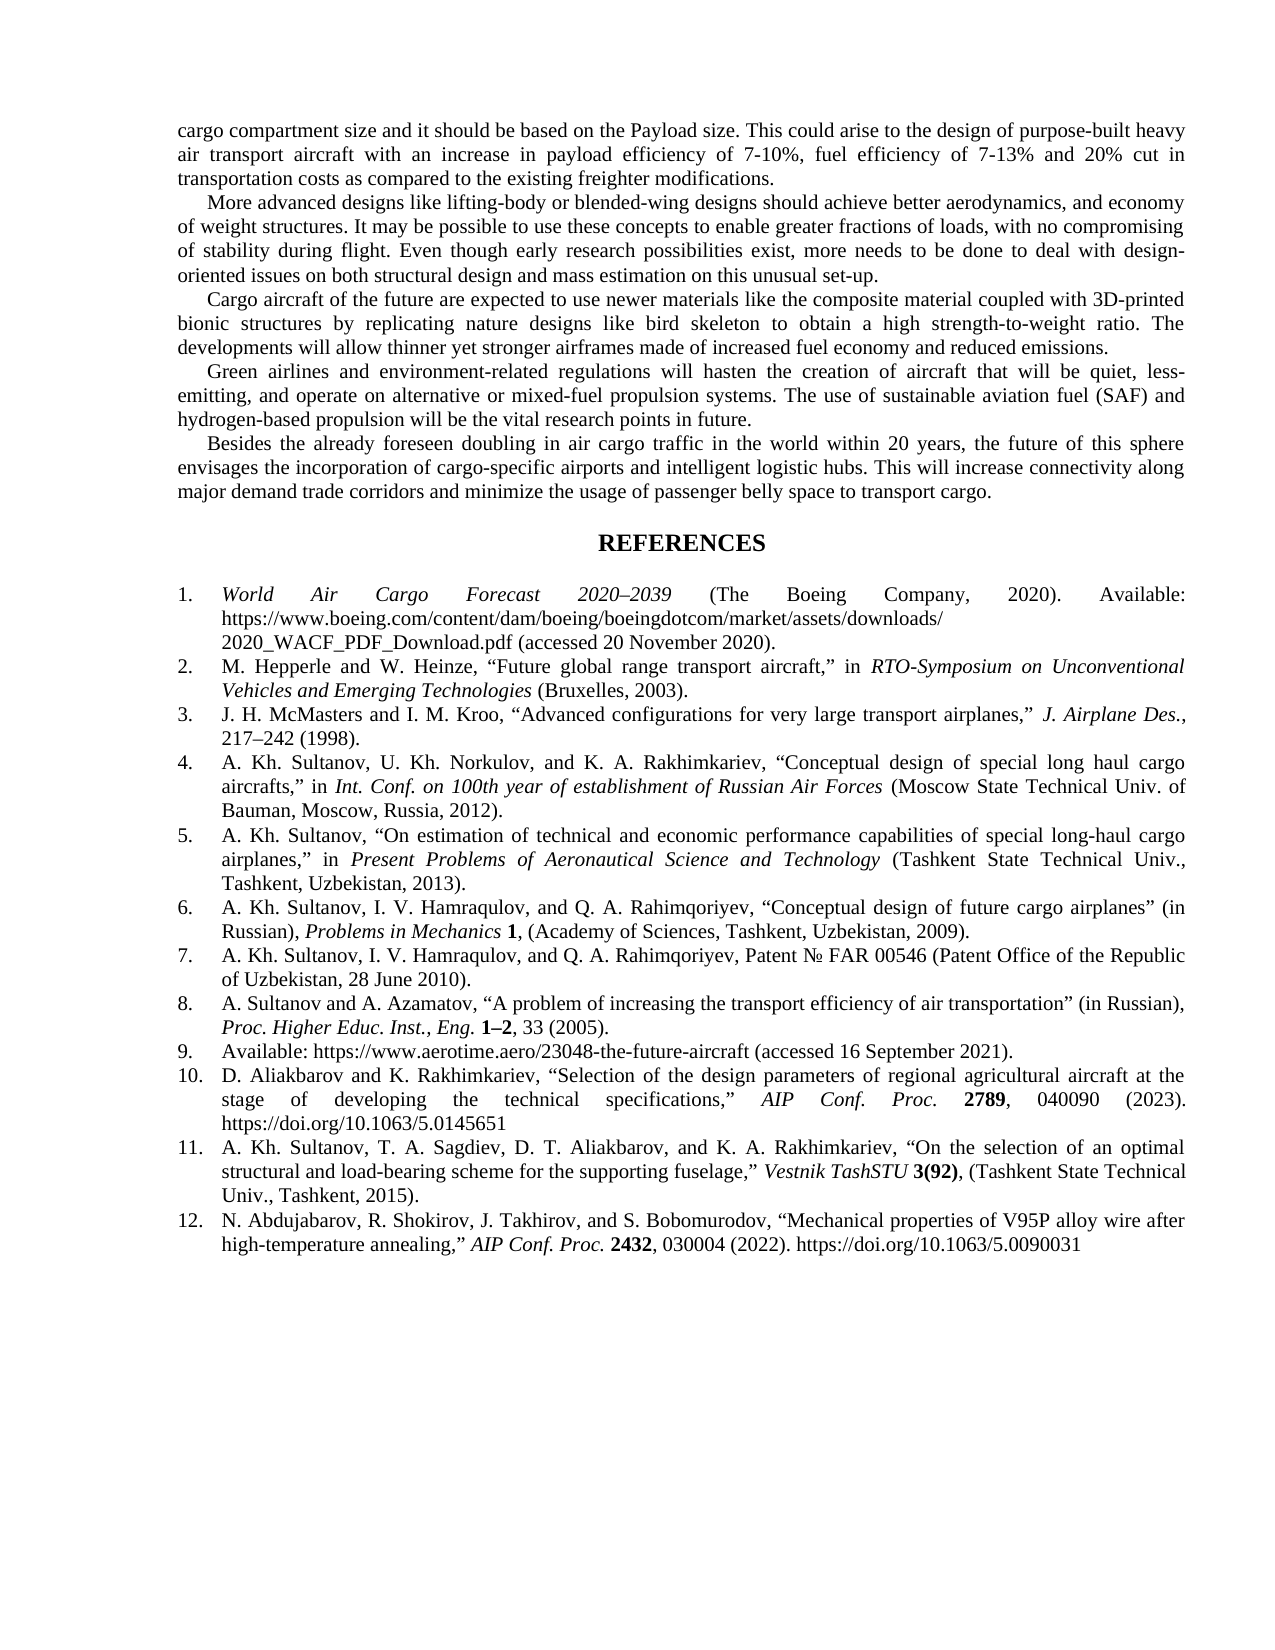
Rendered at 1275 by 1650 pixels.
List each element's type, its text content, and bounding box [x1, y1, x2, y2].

list A. Kh. Sultanov, “On estimation of technical and economic performance capabilities of special long-haul cargo airplanes,” in Present Problems of Aeronautical Science and Technology (Tashkent State Technical Univ., Tashkent, Uzbekistan, 2013). [177, 822, 1186, 895]
text REFERENCES [177, 528, 1186, 557]
list A. Kh. Sultanov, I. V. Hamraqulov, and Q. A. Rahimqoriyev, Patent № FAR 00546 (Patent Office of the Republic of Uzbekistan, 28 June 2010). [177, 943, 1186, 991]
list World Air Cargo Forecast 2020–2039 (The Boeing Company, 2020). Available: https://www.boeing.com/content/dam/boeing/boeingdotcom/market/assets/downloads/2020_WACF_PDF_Download.pdf (accessed 20 November 2020). [177, 582, 1186, 654]
list M. Hepperle and W. Heinze, “Future global range transport aircraft,” in RTO-Symposium on Unconventional Vehicles and Emerging Technologies (Bruxelles, 2003). [177, 654, 1186, 702]
text Cargo aircraft of the future are expected to use newer materials like the composite material coupled with 3D-printed bionic structures by replicating nature designs like bird skeleton to obtain a high strength-to-weight ratio. The developments will allow thinner yet stronger airframes made of increased fuel economy and reduced emissions. [177, 287, 1186, 359]
list A. Kh. Sultanov, I. V. Hamraqulov, and Q. A. Rahimqoriyev, “Conceptual design of future cargo airplanes” (in Russian), Problems in Mechanics 1, (Academy of Sciences, Tashkent, Uzbekistan, 2009). [177, 895, 1186, 943]
text Besides the already foreseen doubling in air cargo traffic in the world within 20 years, the future of this sphere envisages the incorporation of cargo-specific airports and intelligent logistic hubs. This will increase connectivity along major demand trade corridors and minimize the usage of passenger belly space to transport cargo. [177, 431, 1186, 503]
list N. Abdujabarov, R. Shokirov, J. Takhirov, and S. Bobomurodov, “Mechanical properties of V95P alloy wire after high-temperature annealing,” AIP Conf. Proc. 2432, 030004 (2022). https://doi.org/10.1063/5.0090031 [177, 1207, 1186, 1256]
text More advanced designs like lifting-body or blended-wing designs should achieve better aerodynamics, and economy of weight structures. It may be possible to use these concepts to enable greater fractions of loads, with no compromising of stability during flight. Even though early research possibilities exist, more needs to be done to deal with design-oriented issues on both structural design and mass estimation on this unusual set-up. [177, 190, 1186, 287]
list Available: https://www.aerotime.aero/23048-the-future-aircraft (accessed 16 September 2021). [177, 1039, 1186, 1063]
list J. H. McMasters and I. M. Kroo, “Advanced configurations for very large transport airplanes,” J. Airplane Des., 217–242 (1998). [177, 702, 1186, 750]
list A. Sultanov and A. Azamatov, “A problem of increasing the transport efficiency of air transportation” (in Russian), Proc. Higher Educ. Inst., Eng. 1–2, 33 (2005). [177, 991, 1186, 1039]
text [177, 118, 1186, 190]
text Green airlines and environment-related regulations will hasten the creation of aircraft that will be quiet, less-emitting, and operate on alternative or mixed-fuel propulsion systems. The use of sustainable aviation fuel (SAF) and hydrogen-based propulsion will be the vital research points in future. [177, 359, 1186, 431]
list A. Kh. Sultanov, U. Kh. Norkulov, and K. A. Rakhimkariev, “Conceptual design of special long haul cargo aircrafts,” in Int. Conf. on 100th year of establishment of Russian Air Forces (Moscow State Technical Univ. of Bauman, Moscow, Russia, 2012). [177, 750, 1186, 822]
list D. Aliakbarov and K. Rakhimkariev, “Selection of the design parameters of regional agricultural aircraft at the stage of developing the technical specifications,” AIP Conf. Proc. 2789, 040090 (2023). https://doi.org/10.1063/5.0145651 [177, 1063, 1186, 1135]
list A. Kh. Sultanov, T. A. Sagdiev, D. T. Aliakbarov, and K. A. Rakhimkariev, “On the selection of an optimal structural and load-bearing scheme for the supporting fuselage,” Vestnik TashSTU 3(92), (Tashkent State Technical Univ., Tashkent, 2015). [177, 1135, 1186, 1207]
